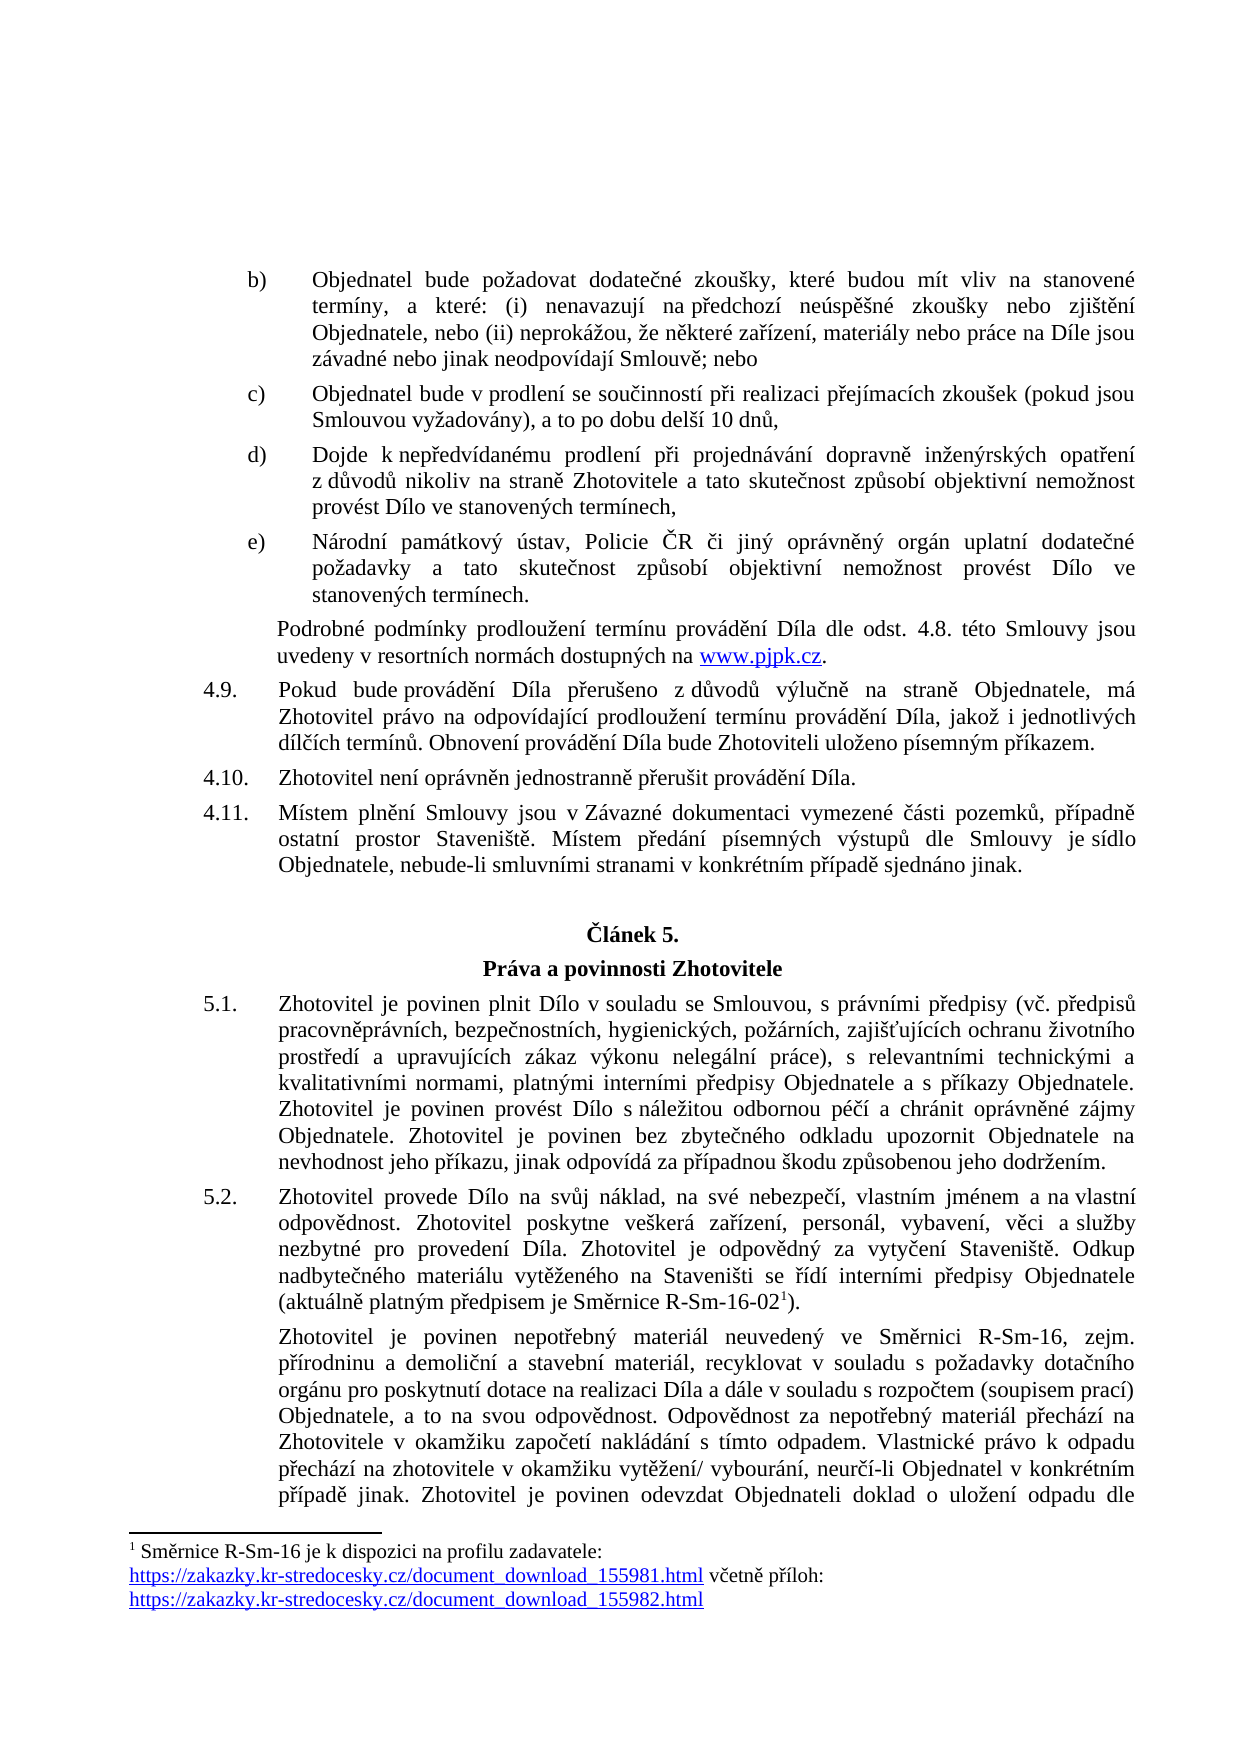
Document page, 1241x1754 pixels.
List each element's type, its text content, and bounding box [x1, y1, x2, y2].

list Objednatel bude v prodlení se součinností při realizaci přejímacích zkoušek (pokud jsou Smlouvou vyžadovány), a to po dobu delší 10 dnů, [247, 379, 1136, 432]
list Zhotovitel není oprávněn jednostranně přerušit provádění Díla. [203, 764, 1136, 790]
list Dojde k nepředvídanému prodlení při projednávání dopravně inženýrských opatření z důvodů nikoliv na straně Zhotovitele a tato skutečnost způsobí objektivní nemožnost provést Dílo ve stanovených termínech, [247, 441, 1136, 520]
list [278, 1323, 1136, 1507]
list Podrobné podmínky prodloužení termínu provádění Díla dle odst. 4.8. této Smlouvy jsou uvedeny v resortních normách dostupných na www.pjpk.cz. [277, 615, 1136, 668]
list Místem plnění Smlouvy jsou v Závazné dokumentaci vymezené části pozemků, případně ostatní prostor Staveniště. Místem předání písemných výstupů dle Smlouvy je sídlo Objednatele, nebude-li smluvními stranami v konkrétním případě sjednáno jinak. [203, 798, 1136, 878]
text Práva a povinnosti Zhotovitele [129, 955, 1136, 982]
list Zhotovitel provede Dílo na svůj náklad, na své nebezpečí, vlastním jménem a na vlastní odpovědnost. Zhotovitel poskytne veškerá zařízení, personál, vybavení, věci a služby nezbytné pro provedení Díla. Zhotovitel je odpovědný za vytyčení Staveniště. Odkup nadbytečného materiálu vytěženého na Staveništi se řídí interními předpisy Objednatele (aktuálně platným předpisem je Směrnice R-Sm-16-02). [203, 1183, 1136, 1314]
list Zhotovitel je povinen plnit Dílo v souladu se Smlouvou, s právními předpisy (vč. předpisů pracovněprávních, bezpečnostních, hygienických, požárních, zajišťujících ochranu životního prostředí a upravujících zákaz výkonu nelegální práce), s relevantními technickými a kvalitativními normami, platnými interními předpisy Objednatele a s příkazy Objednatele. Zhotovitel je povinen provést Dílo s náležitou odbornou péčí a chránit oprávněné zájmy Objednatele. Zhotovitel je povinen bez zbytečného odkladu upozornit Objednatele na nevhodnost jeho příkazu, jinak odpovídá za případnou škodu způsobenou jeho dodržením. [203, 990, 1136, 1174]
list Národní památkový ústav, Policie ČR či jiný oprávněný orgán uplatní dodatečné požadavky a tato skutečnost způsobí objektivní nemožnost provést Dílo ve stanovených termínech. [247, 528, 1136, 607]
list Objednatel bude požadovat dodatečné zkoušky, které budou mít vliv na stanovené termíny, a které: (i) nenavazují na předchozí neúspěšné zkoušky nebo zjištění Objednatele, nebo (ii) neprokážou, že některé zařízení, materiály nebo práce na Díle jsou závadné nebo jinak neodpovídají Smlouvě; nebo [247, 266, 1136, 371]
list Pokud bude provádění Díla přerušeno z důvodů výlučně na straně Objednatele, má Zhotovitel právo na odpovídající prodloužení termínu provádění Díla, jakož i jednotlivých dílčích termínů. Obnovení provádění Díla bude Zhotoviteli uloženo písemným příkazem. [203, 676, 1136, 756]
